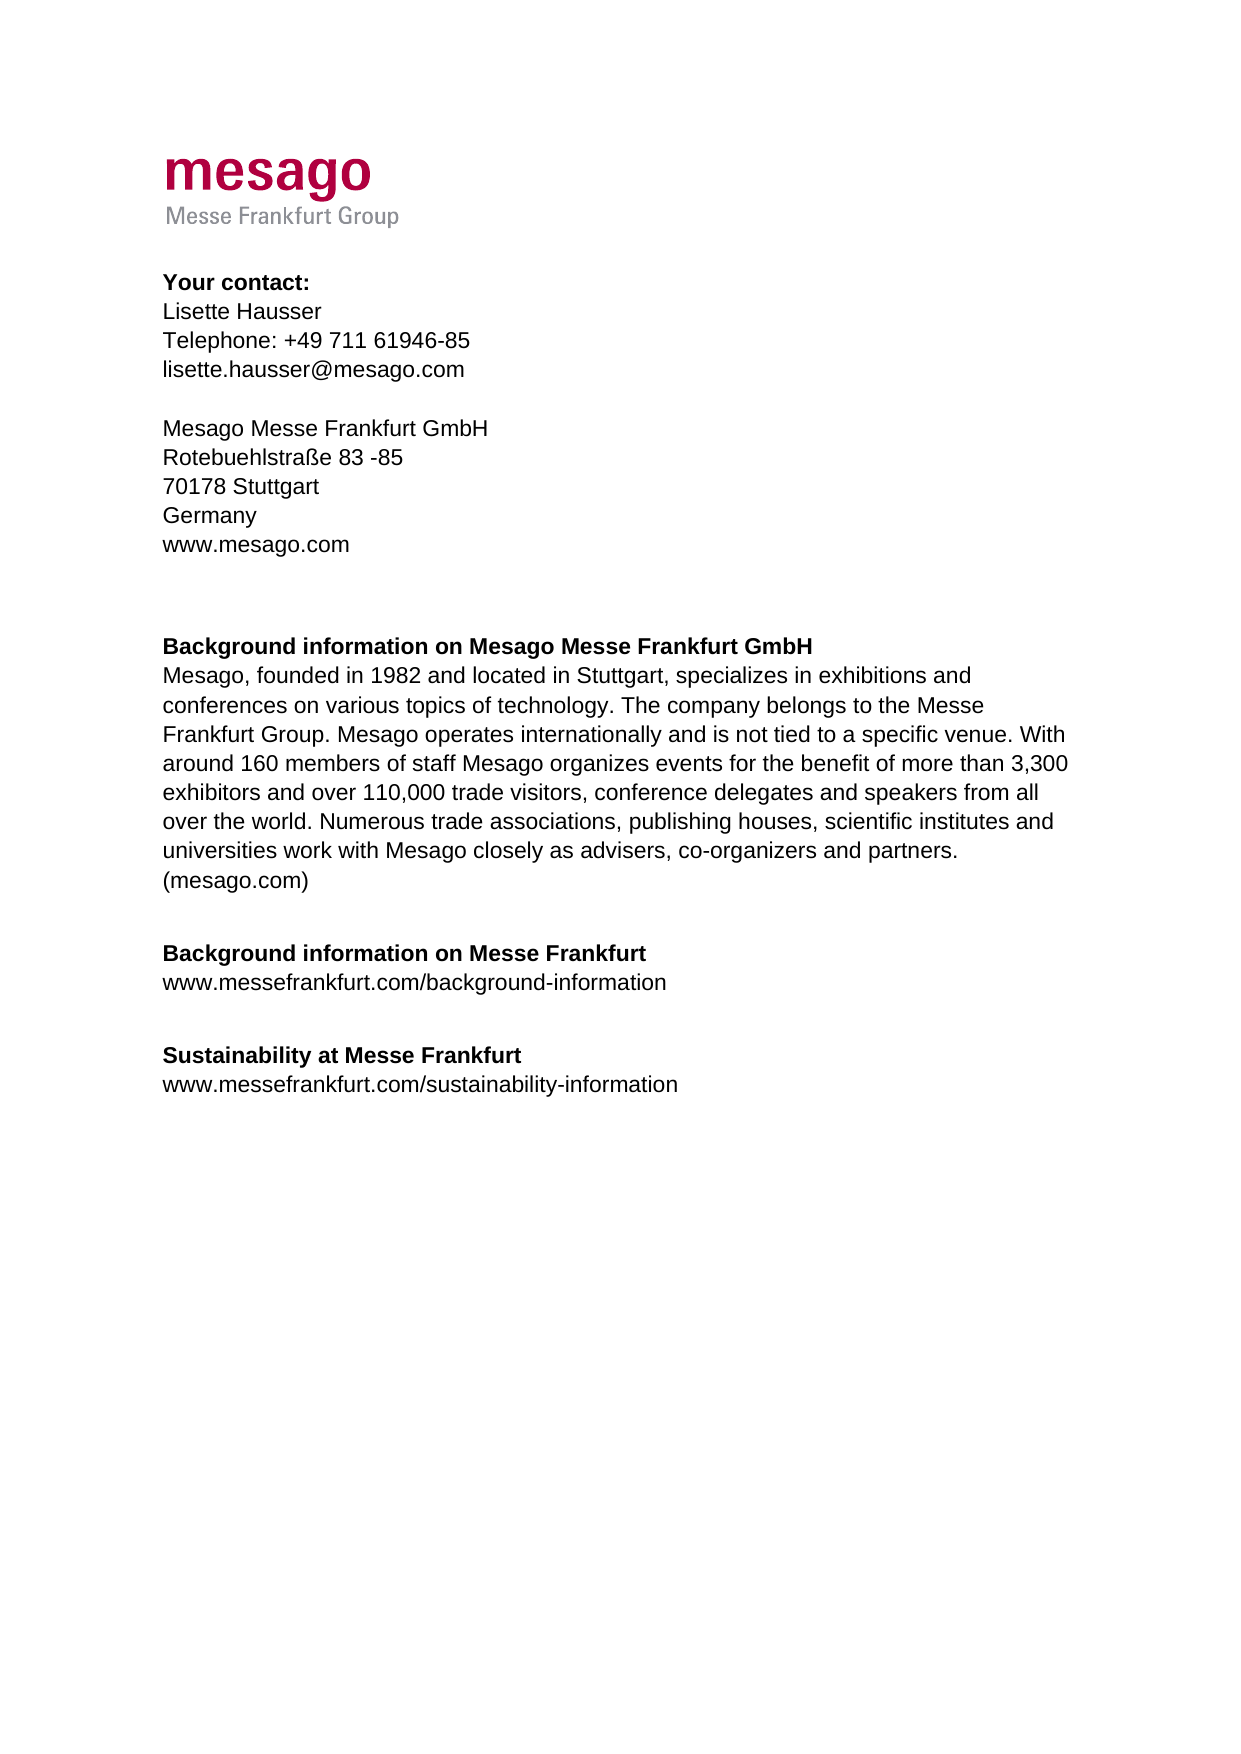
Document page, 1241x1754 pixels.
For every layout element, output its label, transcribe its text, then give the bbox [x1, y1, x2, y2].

text Mesago, founded in 1982 and located in Stuttgart, specializes in exhibitions and conferences on various topics of technology. The company belongs to the Messe Frankfurt Group. Mesago operates internationally and is not tied to a specific venue. With around 160 members of staff Mesago organizes events for the benefit of more than 3,300 exhibitors and over 110,000 trade visitors, conference delegates and speakers from all over the world. Numerous trade associations, publishing houses, scientific institutes and universities work with Mesago closely as advisers, co-organizers and partners. (mesago.com) [162, 659, 1078, 893]
table_cell Your contact: Lisette Hausser Telephone: +49 711 61946-85 lisette.hausser@mesago.com Mesago Messe Frankfurt GmbH Rotebuehlstraße 83 -85 70178 Stuttgart Germany www.mesago.com [148, 262, 1093, 587]
subtitle Background information on Mesago Messe Frankfurt GmbH [162, 630, 1078, 659]
subtitle Sustainability at Messe Frankfurt [162, 1039, 1078, 1068]
table_header [148, 148, 1093, 262]
text www.messefrankfurt.com/background-information [162, 966, 1078, 995]
subtitle Background information on Messe Frankfurt [162, 937, 1078, 966]
text www.messefrankfurt.com/sustainability-information [162, 1068, 1078, 1097]
